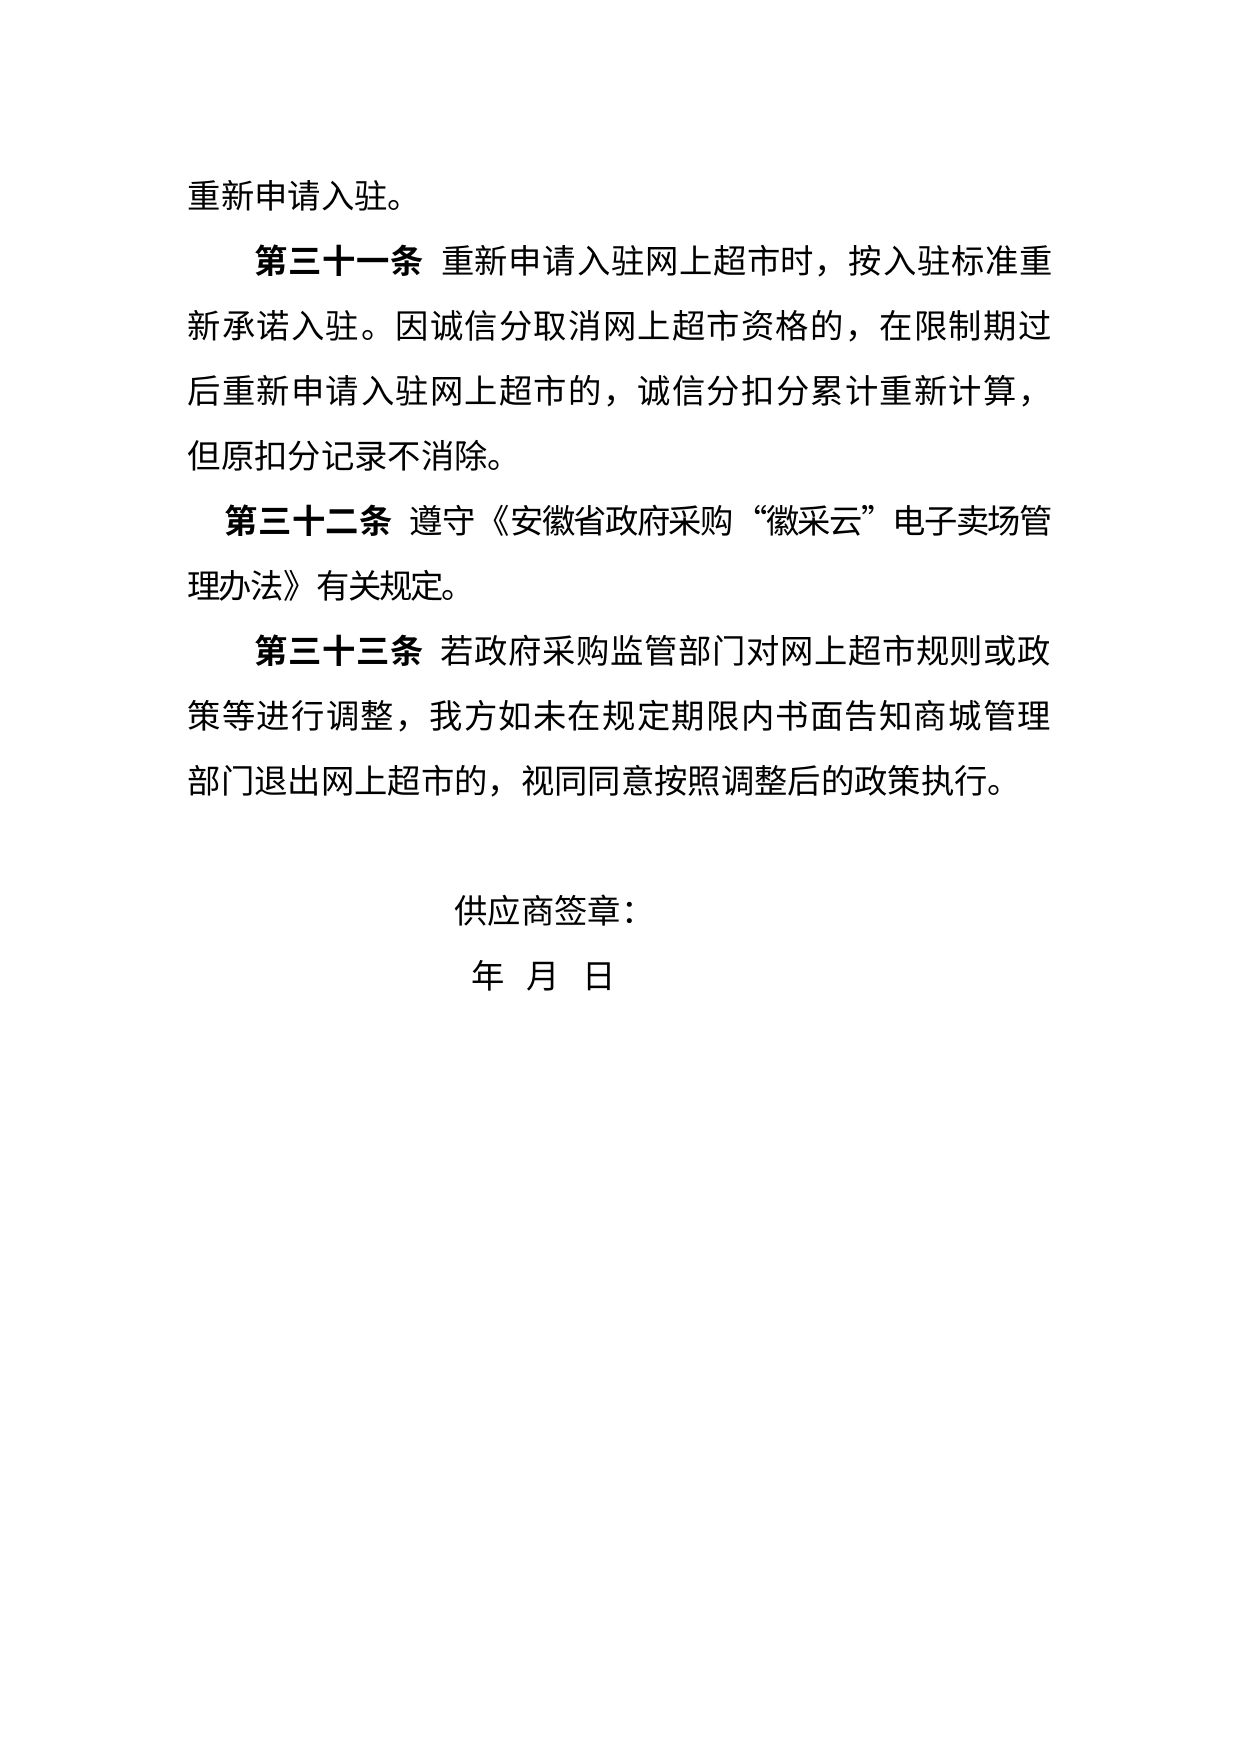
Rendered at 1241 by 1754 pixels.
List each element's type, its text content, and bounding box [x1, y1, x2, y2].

text 第三十二条 遵守《安徽省政府采购“徽采云”电子卖场管理办法》有关规定。 [187, 487, 1053, 617]
text 第三十三条 若政府采购监管部门对网上超市规则或政策等进行调整，我方如未在规定期限内书面告知商城管理部门退出网上超市的，视同同意按照调整后的政策执行。 [187, 617, 1053, 812]
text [187, 162, 1053, 227]
text 第三十一条 重新申请入驻网上超市时，按入驻标准重新承诺入驻。因诚信分取消网上超市资格的，在限制期过后重新申请入驻网上超市的，诚信分扣分累计重新计算，但原扣分记录不消除。 [187, 227, 1053, 487]
text 供应商签章： [187, 877, 994, 942]
text 年 月 日 [187, 942, 1053, 1007]
